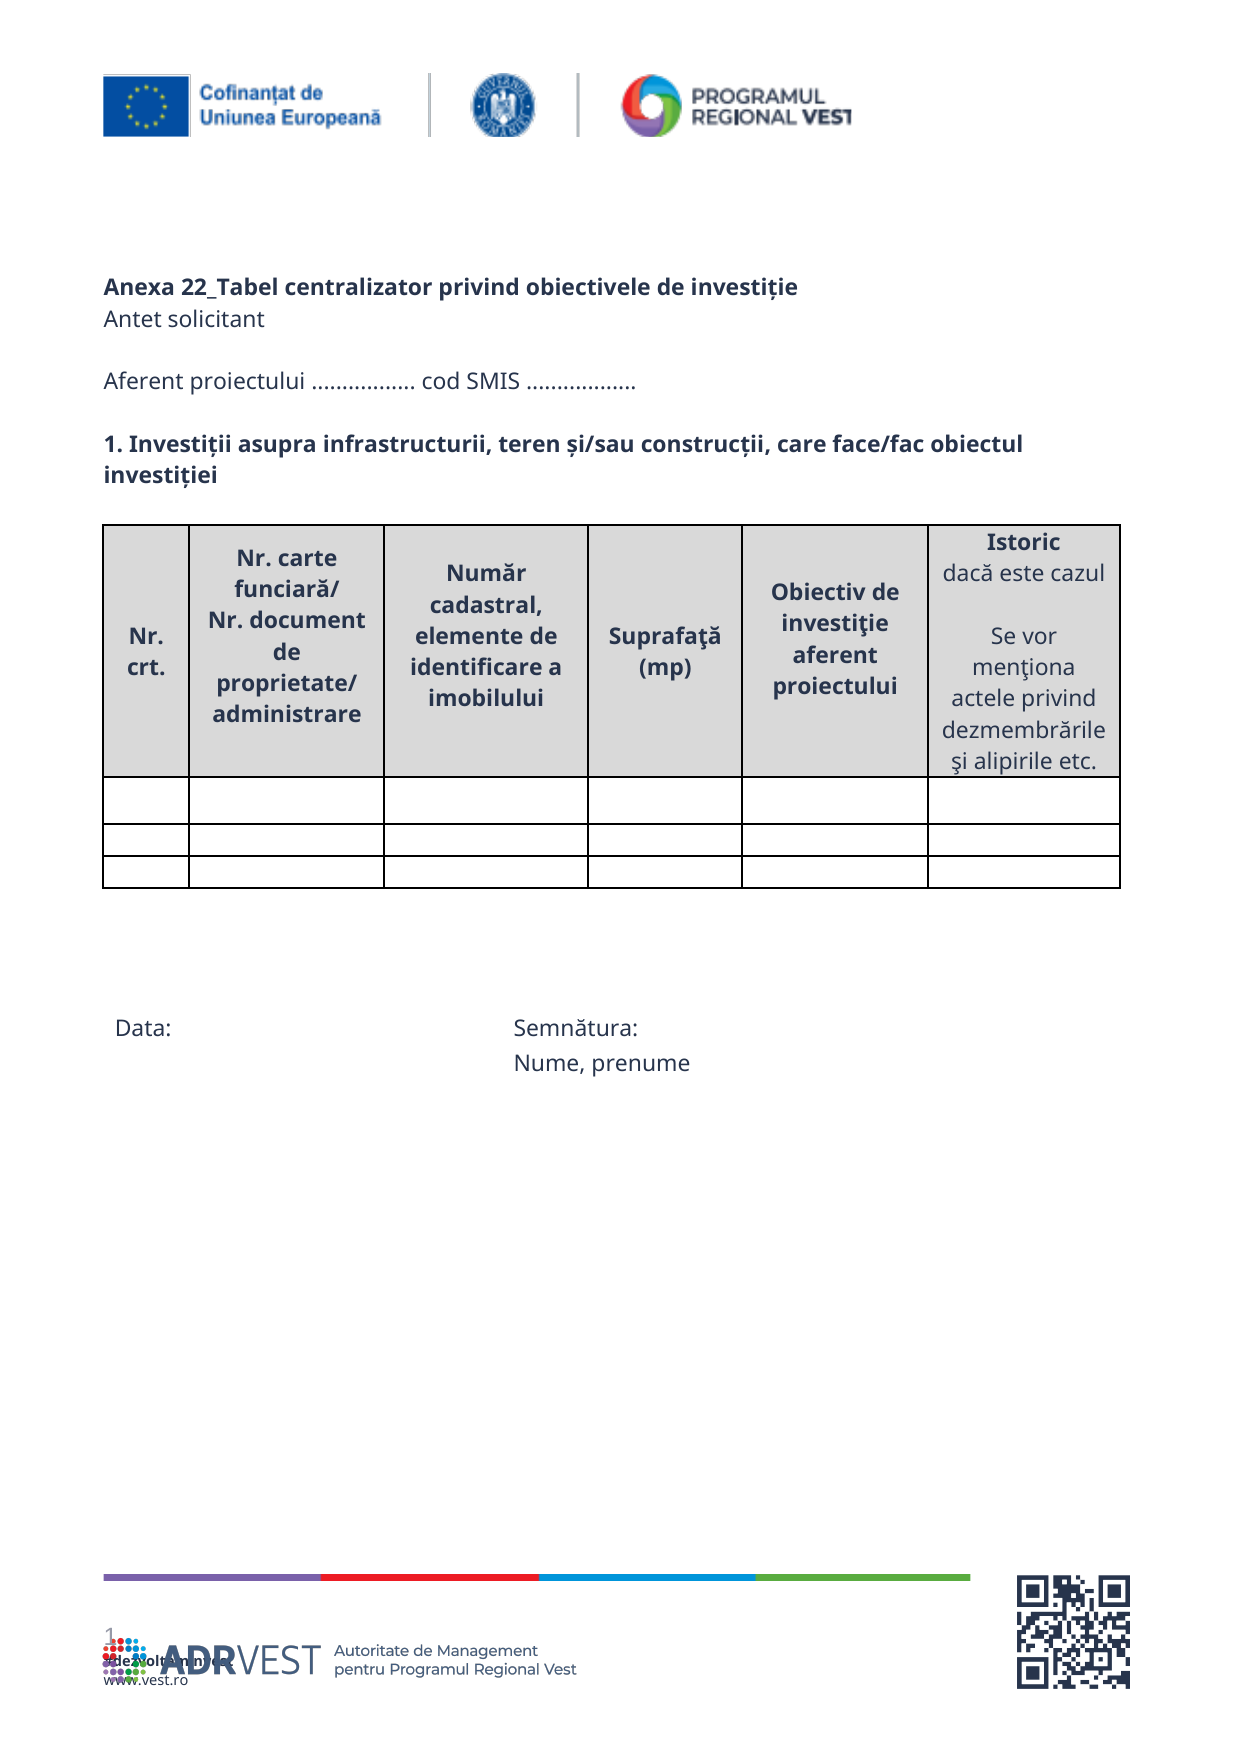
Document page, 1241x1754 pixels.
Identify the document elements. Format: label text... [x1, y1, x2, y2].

table_cell [190, 778, 383, 823]
table_header Istoric dacă este cazul Se vor menţiona actele privind dezmembrările şi alipirile etc. [929, 526, 1119, 776]
text Aferent proiectului ................. cod SMIS .................. [103, 365, 1122, 396]
table_header Suprafaţă (mp) [589, 526, 741, 776]
table_header Nr. carte funciară/ Nr. document de proprietate/ administrare [190, 526, 383, 776]
table_header Obiectiv de investiţie aferent proiectului [743, 526, 927, 776]
table_cell [104, 825, 188, 855]
table_cell [743, 825, 927, 855]
table_cell [743, 778, 927, 823]
table_cell [743, 857, 927, 887]
table_header Nr. crt. [104, 526, 188, 776]
table_cell [589, 778, 741, 823]
table_cell [385, 778, 587, 823]
table_cell [190, 857, 383, 887]
text 1. Investiții asupra infrastructurii, teren și/sau construcții, care face/fac obiectul investiției [103, 427, 1122, 490]
table_cell [589, 825, 741, 855]
table_header Număr cadastral, elemente de identificare a imobilului [385, 526, 587, 776]
table_cell [385, 857, 587, 887]
picture [93, 1635, 582, 1686]
table_cell [929, 825, 1119, 855]
table_cell [385, 825, 587, 855]
table_cell [104, 857, 188, 887]
picture [1008, 1567, 1139, 1698]
table_header Semnătura: Nume, prenume [502, 1012, 1122, 1153]
table_cell [929, 778, 1119, 823]
table_header Data: [103, 1012, 502, 1153]
text Antet solicitant [103, 302, 1122, 334]
table_cell [104, 778, 188, 823]
table_cell [190, 825, 383, 855]
table_cell [589, 857, 741, 887]
table_cell [929, 857, 1119, 887]
text Anexa 22_Tabel centralizator privind obiectivele de investiție [103, 271, 1122, 302]
